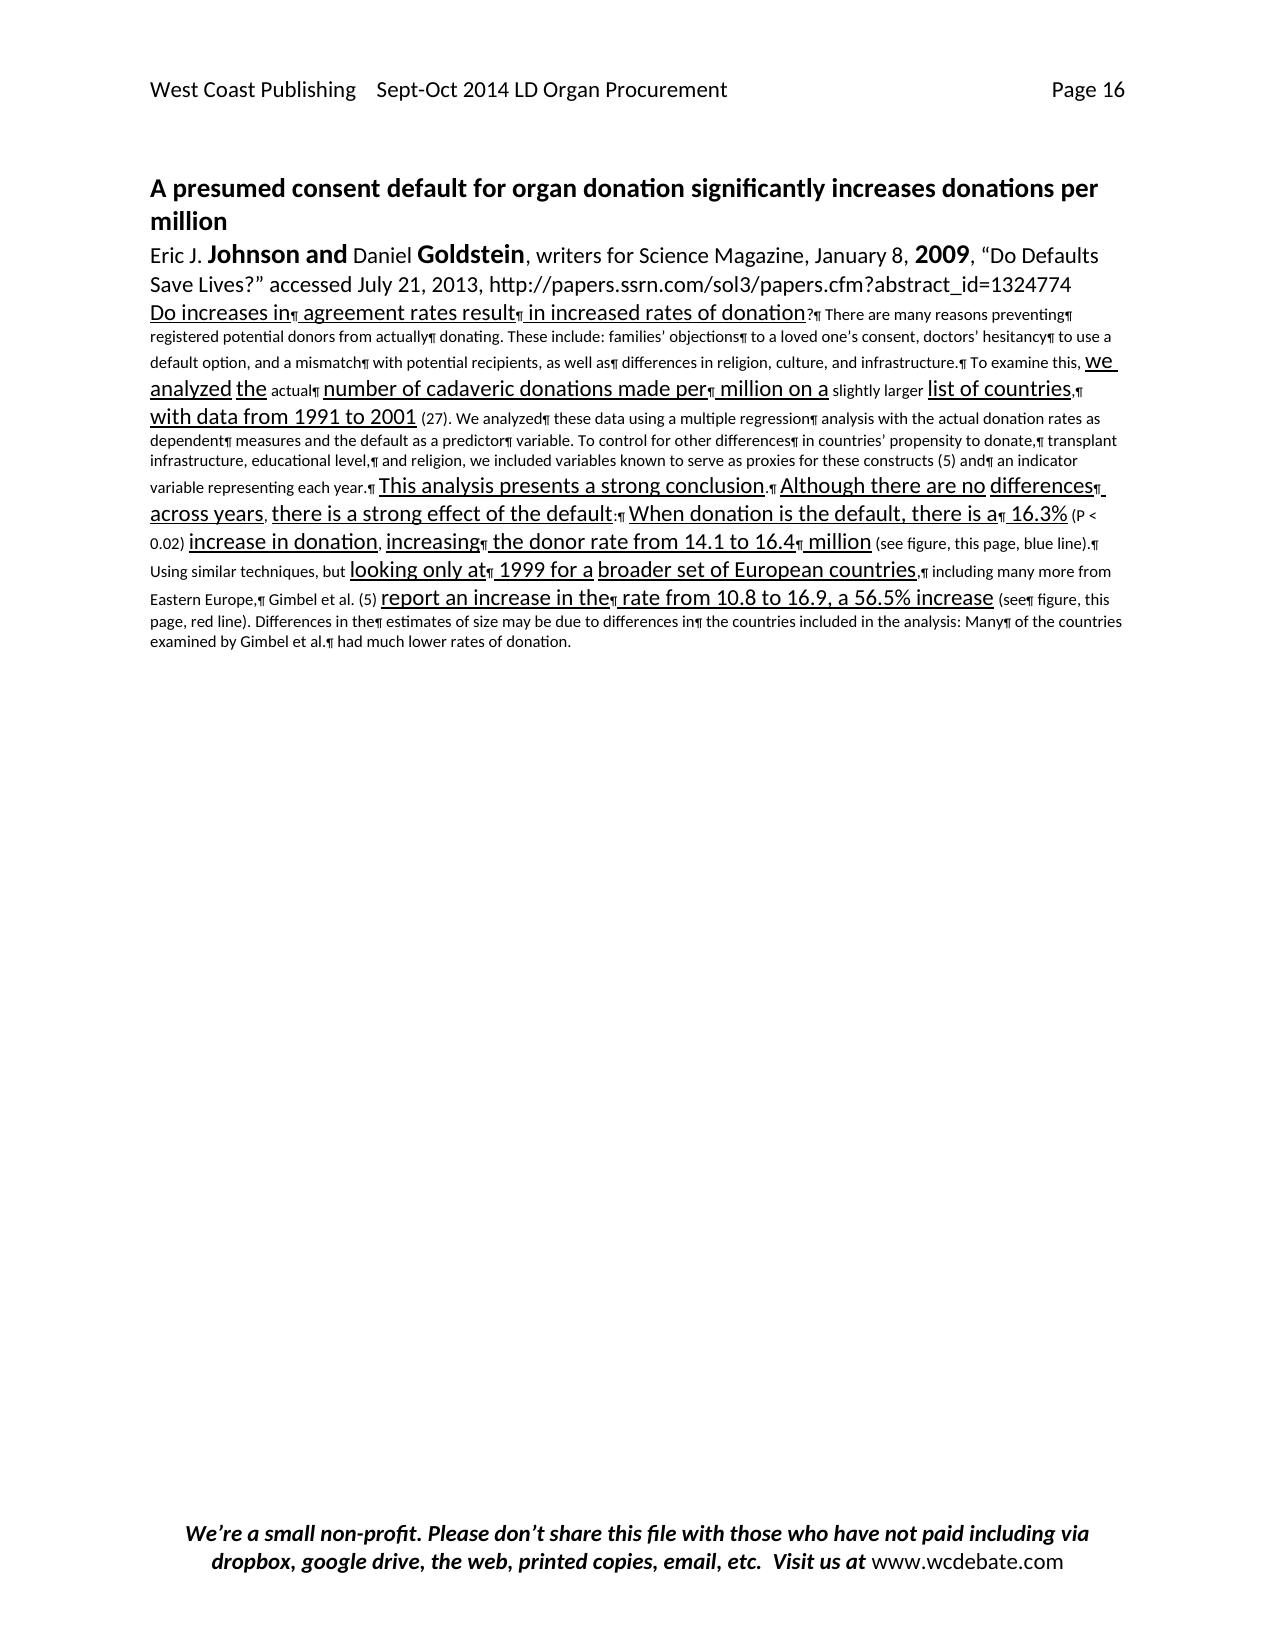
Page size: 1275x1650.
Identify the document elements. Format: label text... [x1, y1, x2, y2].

text Eric J. Johnson and Daniel Goldstein, writers for Science Magazine, January 8, 2009, “Do Defaults Save Lives?” accessed July 21, 2013, http://papers.ssrn.com/sol3/papers.cfm?abstract_id=1324774 [150, 237, 1125, 298]
subtitle A presumed consent default for organ donation significantly increases donations per million [150, 171, 1125, 237]
text Do increases in¶ agreement rates result¶ in increased rates of donation?¶ There are many reasons preventing¶ registered potential donors from actually¶ donating. These include: families’ objections¶ to a loved one’s consent, doctors’ hesitancy¶ to use a default option, and a mismatch¶ with potential recipients, as well as¶ differences in religion, culture, and infrastructure.¶ To examine this, we analyzed the actual¶ number of cadaveric donations made per¶ million on a slightly larger list of countries,¶ with data from 1991 to 2001 (27). We analyzed¶ these data using a multiple regression¶ analysis with the actual donation rates as dependent¶ measures and the default as a predictor¶ variable. To control for other differences¶ in countries’ propensity to donate,¶ transplant infrastructure, educational level,¶ and religion, we included variables known to serve as proxies for these constructs (5) and¶ an indicator variable representing each year.¶ This analysis presents a strong conclusion.¶ Although there are no differences¶ across years, there is a strong effect of the default:¶ When donation is the default, there is a¶ 16.3% (P < 0.02) increase in donation, increasing¶ the donor rate from 14.1 to 16.4¶ million (see figure, this page, blue line).¶ Using similar techniques, but looking only at¶ 1999 for a broader set of European countries,¶ including many more from Eastern Europe,¶ Gimbel et al. (5) report an increase in the¶ rate from 10.8 to 16.9, a 56.5% increase (see¶ figure, this page, red line). Differences in the¶ estimates of size may be due to differences in¶ the countries included in the analysis: Many¶ of the countries examined by Gimbel et al.¶ had much lower rates of donation. [150, 298, 1125, 652]
